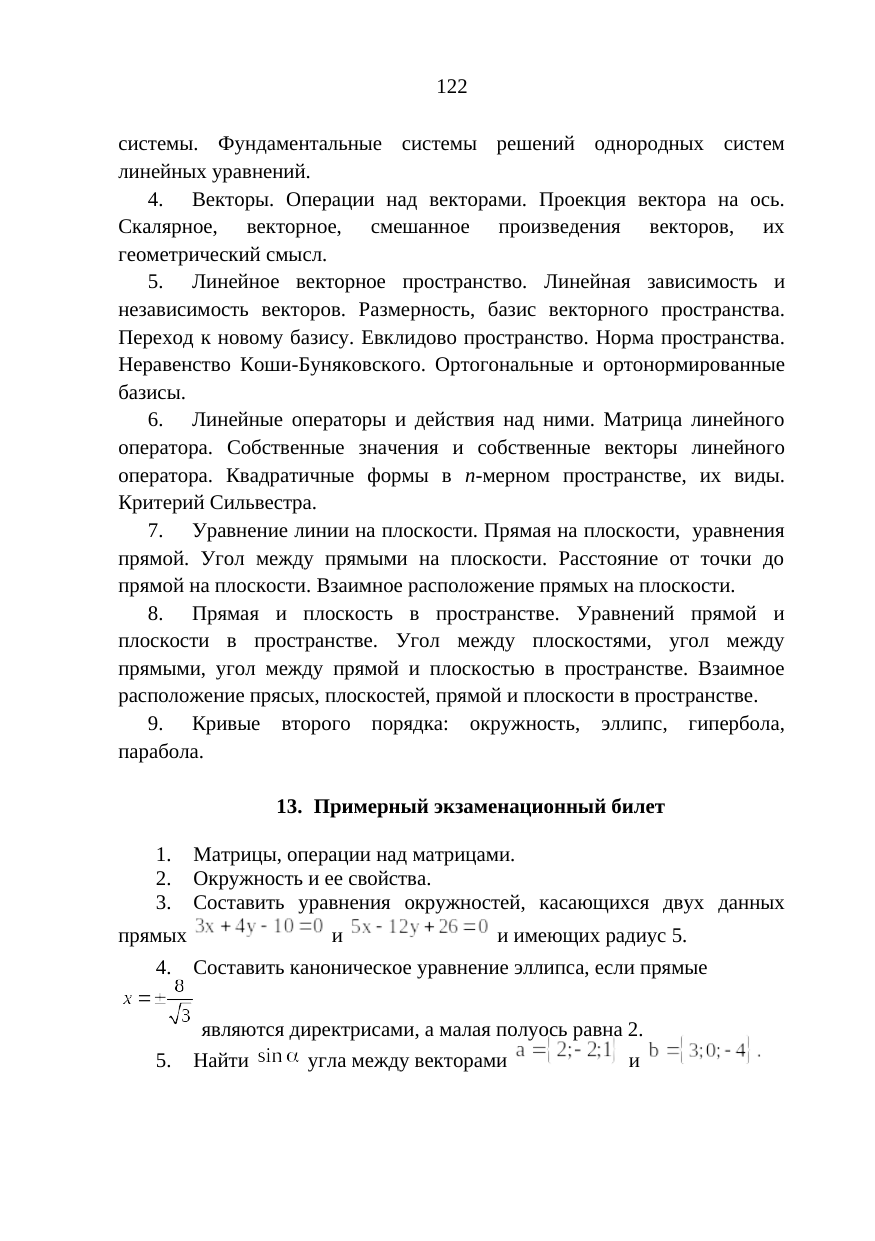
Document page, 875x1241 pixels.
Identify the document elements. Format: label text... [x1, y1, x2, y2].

list Прямая и плоскость в пространстве. Уравнений прямой и плоскости в пространстве. Угол между плоскостями, угол между прямыми, угол между прямой и плоскостью в пространстве. Взаимное расположение прясых, плоскостей, прямой и плоскости в пространстве. [118, 601, 785, 707]
list Составить уравнения окружностей, касающихся двух данных прямых и и имеющих радиус 5. [118, 890, 785, 947]
list Примерный экзаменационный билет [156, 794, 785, 818]
list Уравнение линии на плоскости. Прямая на плоскости, уравнения прямой. Угол между прямыми на плоскости. Расстояние от точки до прямой на плоскости. Взаимное расположение прямых на плоскости. [118, 518, 785, 597]
list Окружность и ее свойства. [156, 866, 785, 890]
list Составить каноническое уравнение эллипса, если прямые являются директрисами, а малая полуось равна 2. [118, 947, 785, 1032]
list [118, 131, 785, 183]
list Найти угла между векторами и [118, 1032, 785, 1072]
list Линейные операторы и действия над ними. Матрица линейного оператора. Собственные значения и собственные векторы линейного оператора. Квадратичные формы в n-мерном пространстве, их виды. Критерий Сильвестра. [118, 407, 785, 514]
list Кривые второго порядка: окружность, эллипс, гипербола, парабола. [118, 711, 785, 763]
list Линейное векторное пространство. Линейная зависимость и независимость векторов. Размерность, базис векторного пространства. Переход к новому базису. Евклидово пространство. Норма пространства. Неравенство Коши-Буняковского. Ортогональные и ортонормированные базисы. [118, 269, 785, 404]
list Векторы. Операции над векторами. Проекция вектора на ось. Скалярное, векторное, смешанное произведения векторов, их геометрический смысл. [118, 187, 785, 266]
list Матрицы, операции над матрицами. [156, 842, 785, 866]
